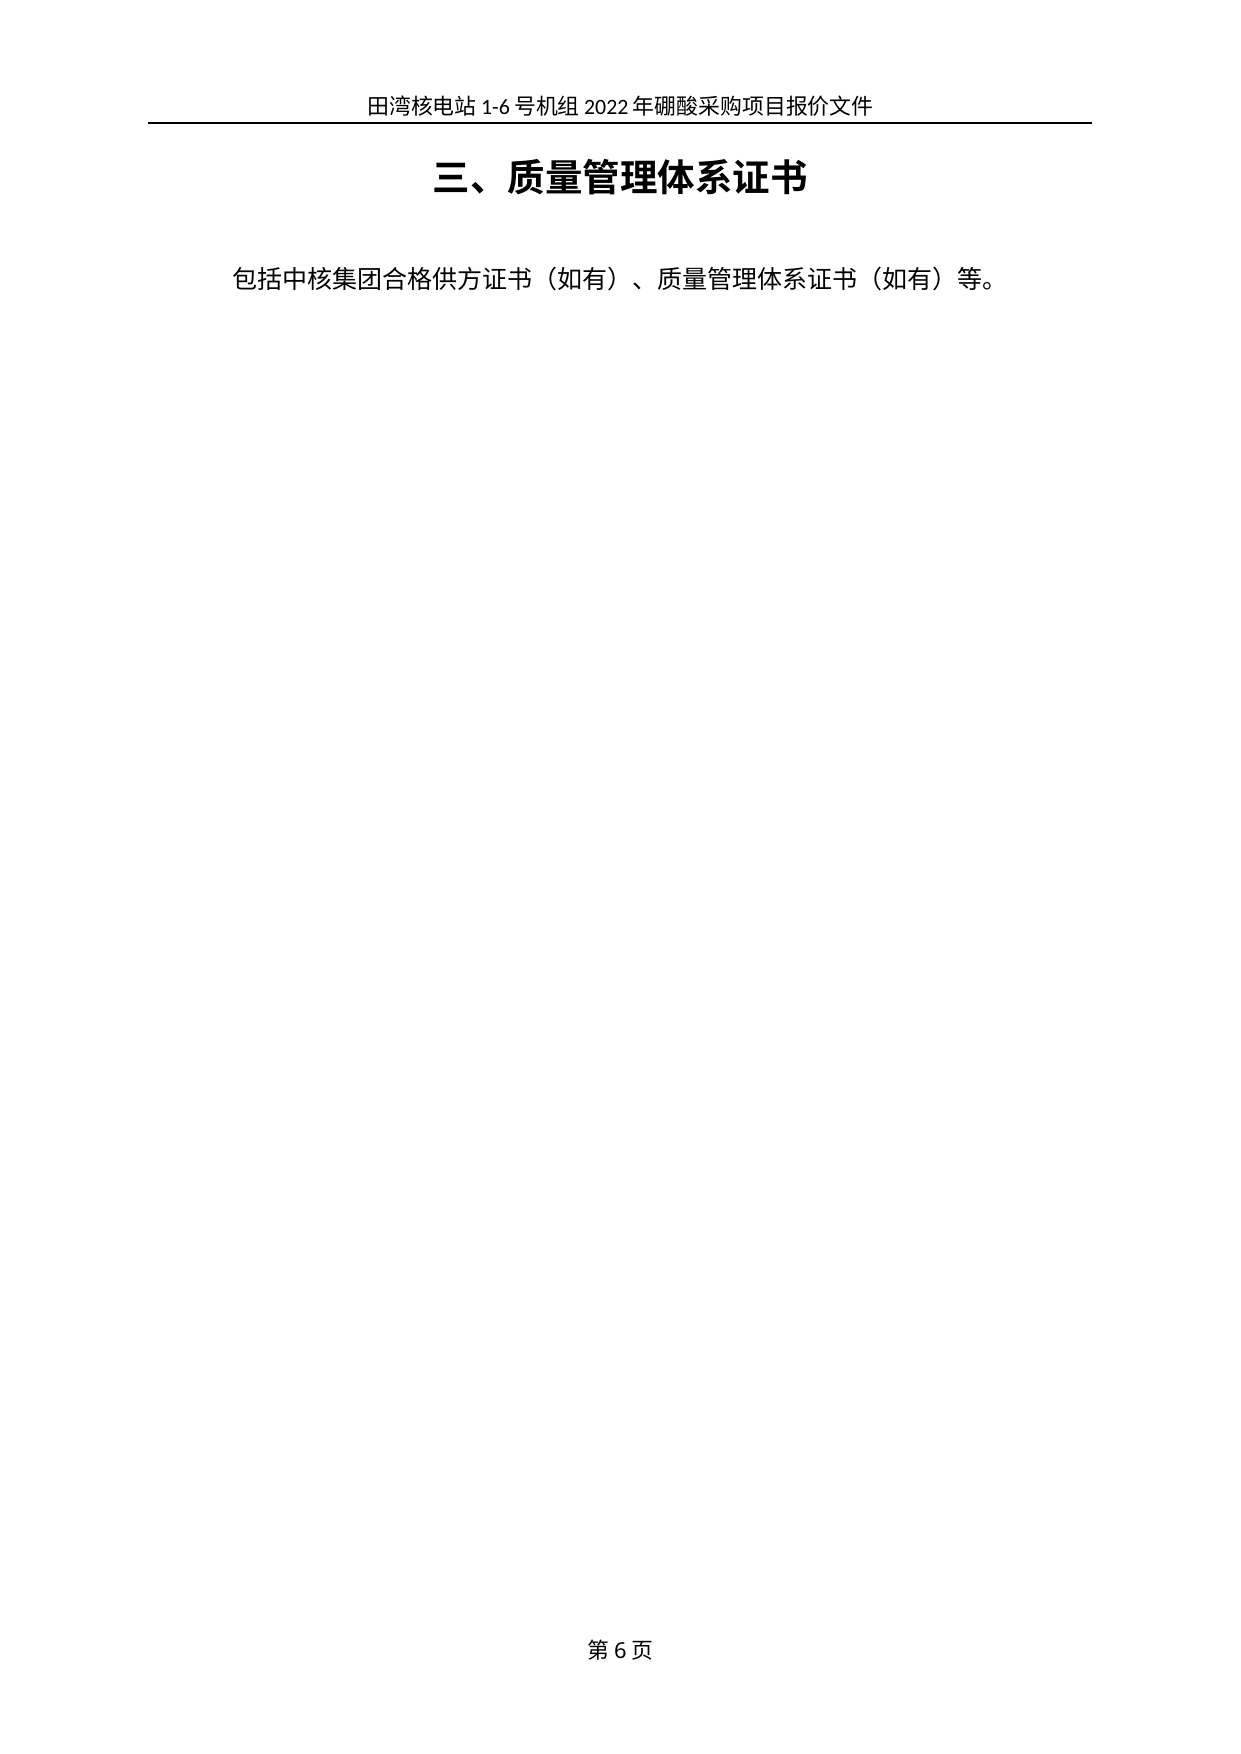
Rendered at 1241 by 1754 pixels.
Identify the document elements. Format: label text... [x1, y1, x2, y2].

text 包括中核集团合格供方证书（如有）、质量管理体系证书（如有）等。四、同类产品业绩 [148, 259, 1092, 295]
text 三、质量管理体系证书 [148, 148, 1092, 202]
